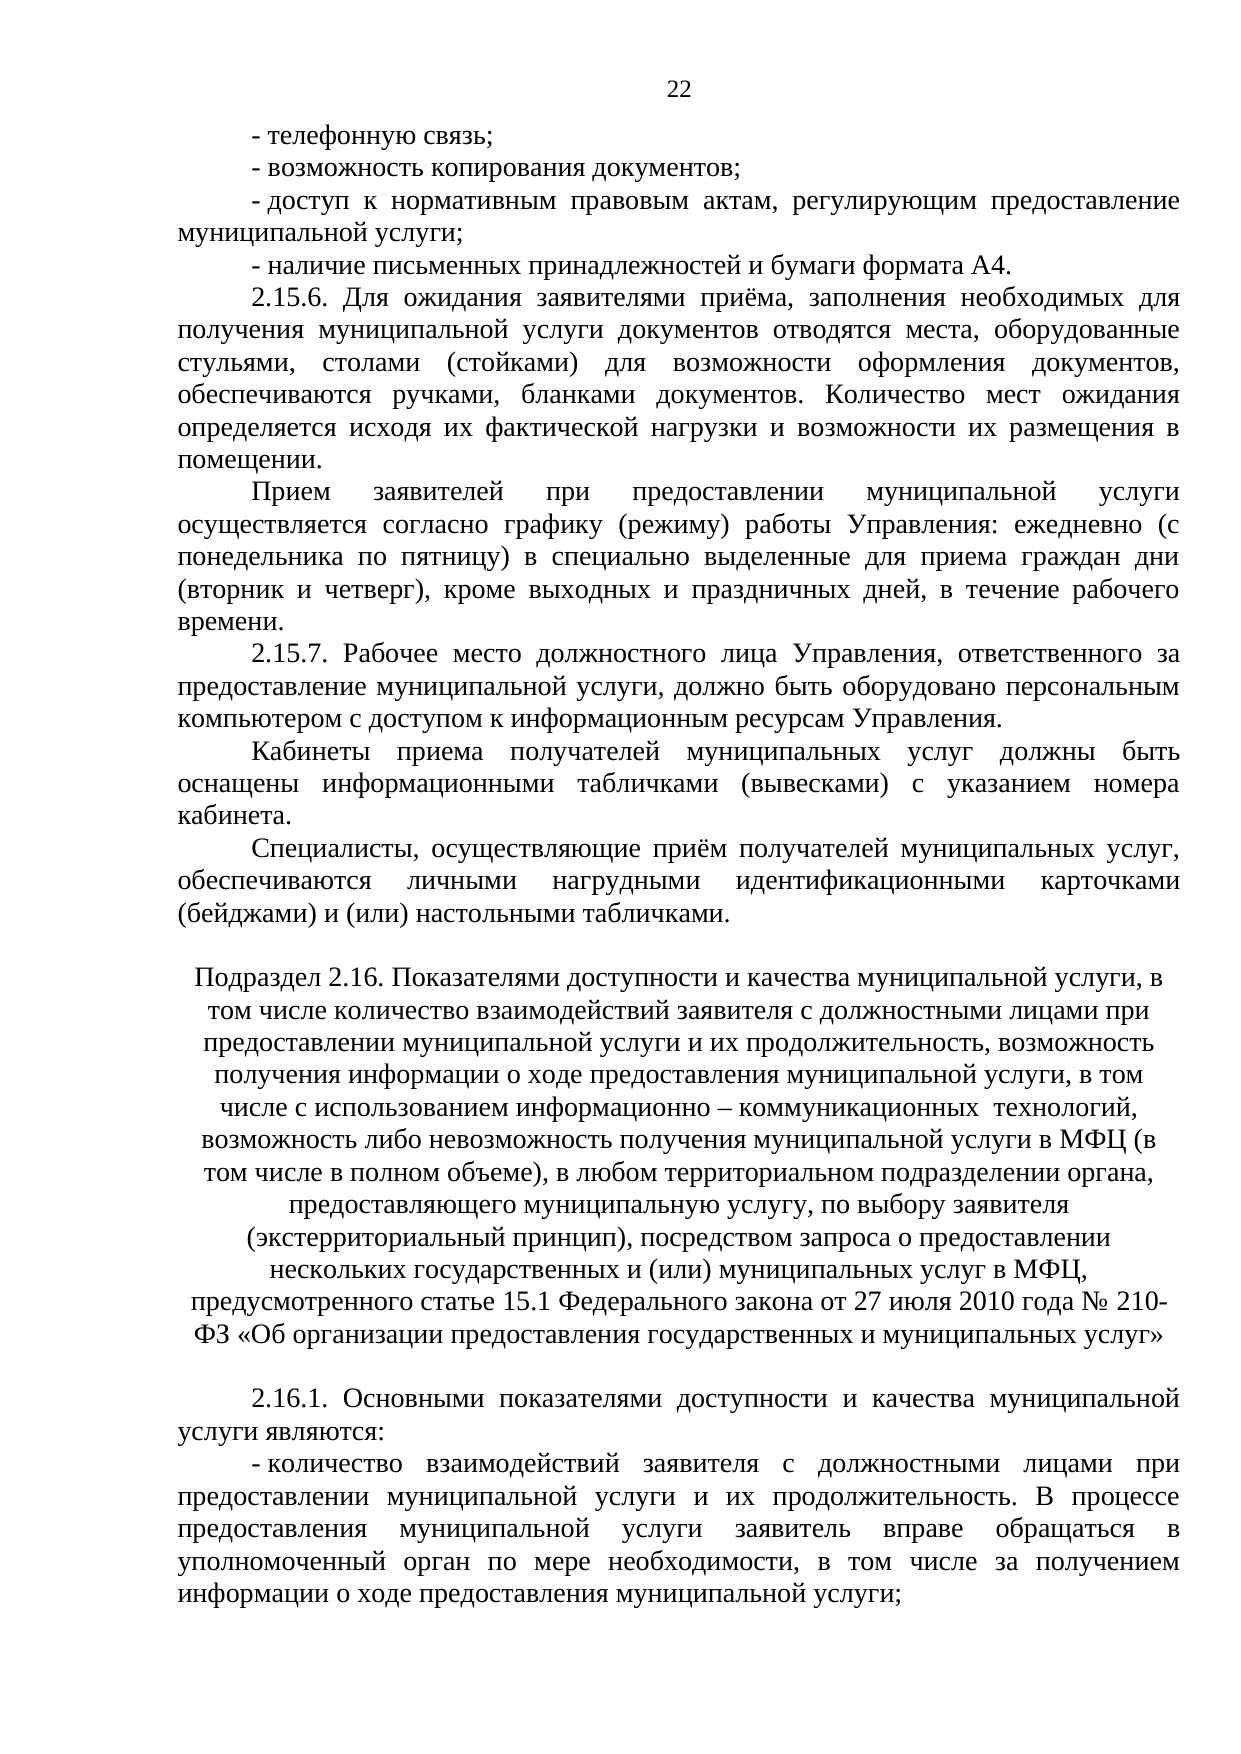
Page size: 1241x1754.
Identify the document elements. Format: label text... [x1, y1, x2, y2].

text 2.16.1. Основными показателями доступности и качества муниципальной услуги являются: [177, 1382, 1181, 1446]
text Подраздел 2.16. Показателями доступности и качества муниципальной услуги, в том числе количество взаимодействий заявителя с должностными лицами при предоставлении муниципальной услуги и их продолжительность, возможность получения информации о ходе предоставления муниципальной услуги, в том числе с использованием информационно – коммуникационных технологий, возможность либо невозможность получения муниципальной услуги в МФЦ (в том числе в полном объеме), в любом территориальном подразделении органа, предоставляющего муниципальную услугу, по выбору заявителя (экстерриториальный принцип), посредством запроса о предоставлении нескольких государственных и (или) муниципальных услуг в МФЦ, предусмотренного статье 15.1 Федерального закона от 27 июля 2010 года № 210-ФЗ «Об организации предоставления государственных и муниципальных услуг» [177, 960, 1181, 1349]
text Специалисты, осуществляющие приём получателей муниципальных услуг, обеспечиваются личными нагрудными идентификационными карточками (бейджами) и (или) настольными табличками. [177, 831, 1181, 928]
text Кабинеты приема получателей муниципальных услуг должны быть оснащены информационными табличками (вывесками) с указанием номера кабинета. [177, 734, 1181, 831]
text - количество взаимодействий заявителя с должностными лицами при предоставлении муниципальной услуги и их продолжительность. В процессе предоставления муниципальной услуги заявитель вправе обращаться в уполномоченный орган по мере необходимости, в том числе за получением информации о ходе предоставления муниципальной услуги; [177, 1446, 1181, 1608]
text 2.15.6. Для ожидания заявителями приёма, заполнения необходимых для получения муниципальной услуги документов отводятся места, оборудованные стульями, столами (стойками) для возможности оформления документов, обеспечиваются ручками, бланками документов. Количество мест ожидания определяется исходя их фактической нагрузки и возможности их размещения в помещении. [177, 280, 1181, 474]
text - возможность копирования документов; [177, 151, 1181, 183]
text - наличие письменных принадлежностей и бумаги формата А4. [177, 248, 1181, 280]
text Прием заявителей при предоставлении муниципальной услуги осуществляется согласно графику (режиму) работы Управления: ежедневно (с понедельника по пятницу) в специально выделенные для приема граждан дни (вторник и четверг), кроме выходных и праздничных дней, в течение рабочего времени. [177, 474, 1181, 636]
text - телефонную связь; [177, 118, 1181, 151]
text - доступ к нормативным правовым актам, регулирующим предоставление муниципальной услуги; [177, 183, 1181, 248]
text 2.15.7. Рабочее место должностного лица Управления, ответственного за предоставление муниципальной услуги, должно быть оборудовано персональным компьютером с доступом к информационным ресурсам Управления. [177, 636, 1181, 734]
